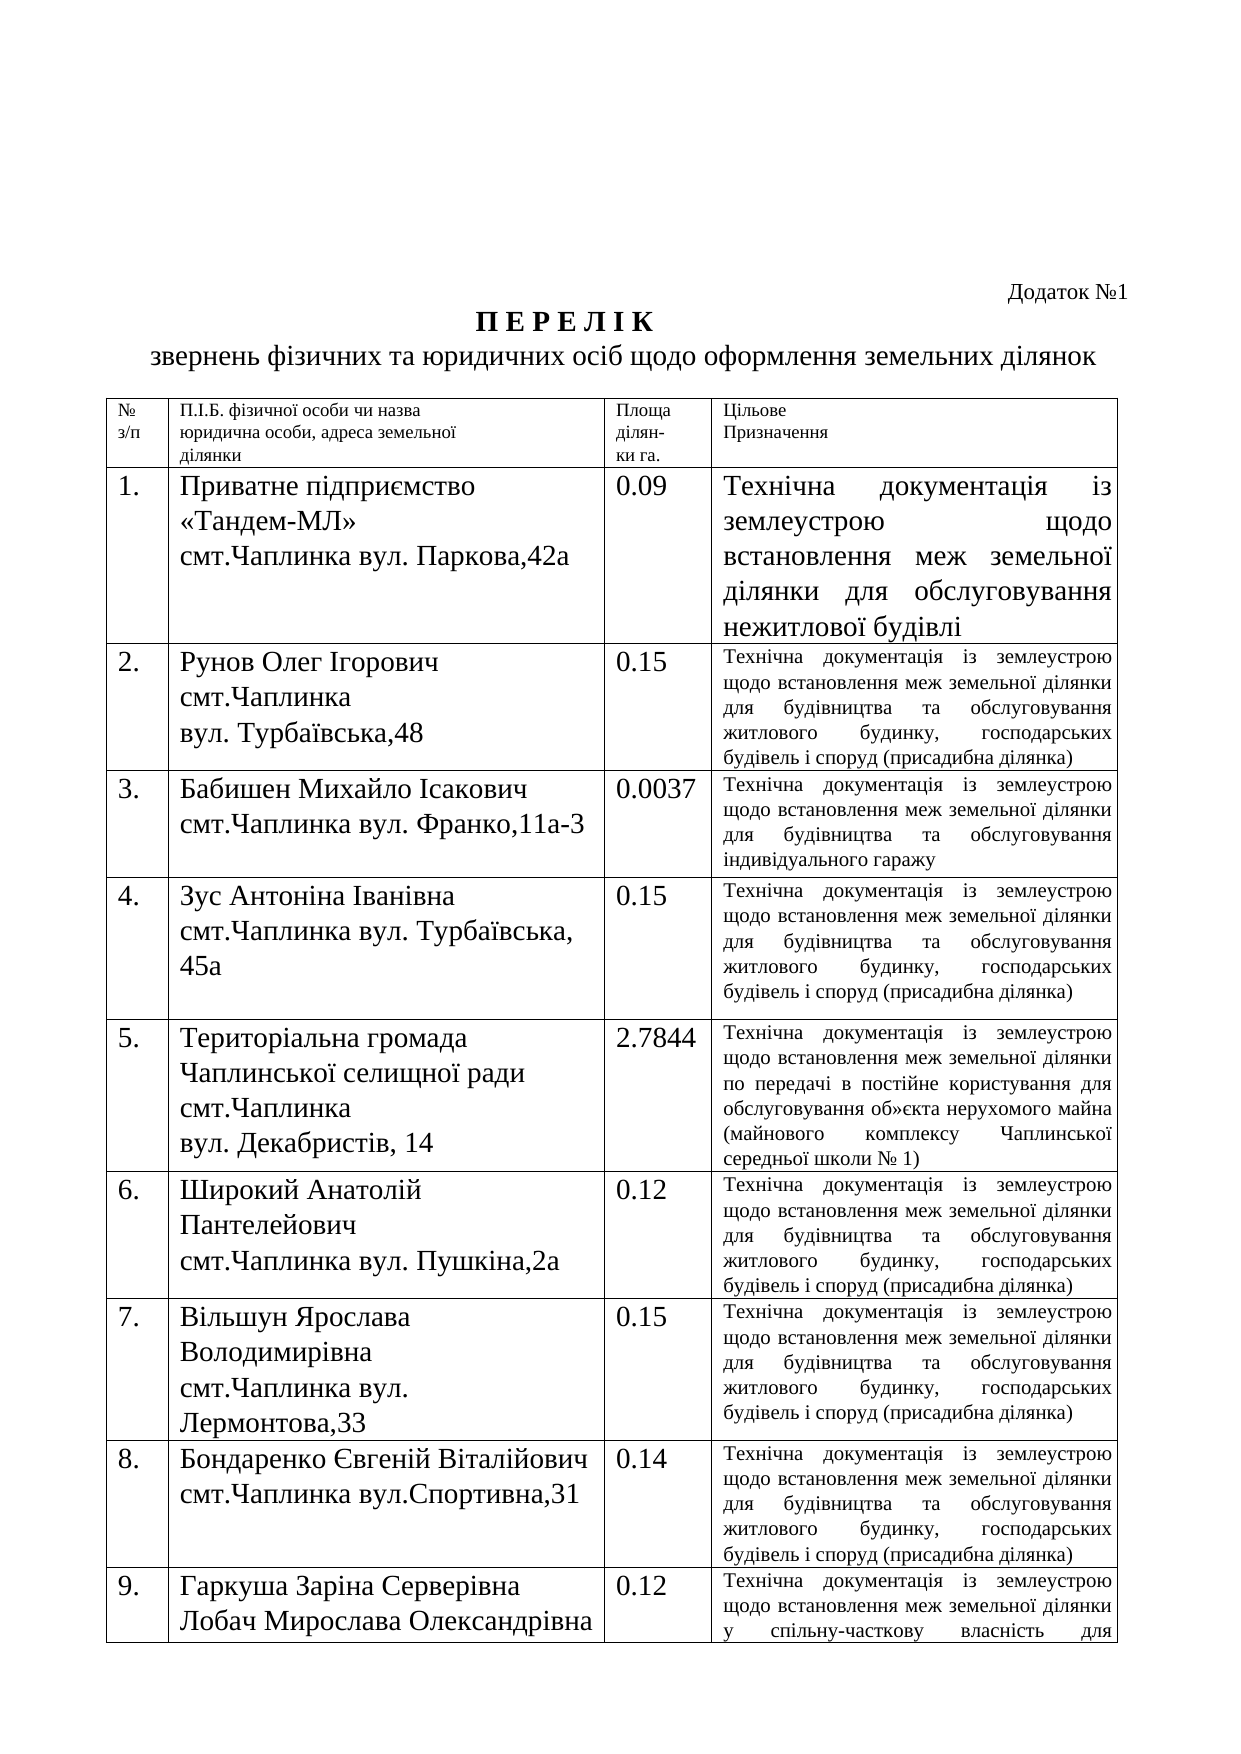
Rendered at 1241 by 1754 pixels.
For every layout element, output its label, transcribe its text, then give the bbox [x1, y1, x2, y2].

table_cell 0.14 [605, 1441, 711, 1567]
table_cell 0.12 [605, 1172, 711, 1298]
table_cell Технічна документація із землеустрою щодо встановлення меж земельної ділянки по передачі в постійне користування для обслуговування об»єкта нерухомого майна (майнового комплексу Чаплинської середньої школи № 1) [712, 1020, 1117, 1171]
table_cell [712, 1568, 1117, 1642]
table_cell Технічна документація із землеустрою щодо встановлення меж земельної ділянки для будівництва та обслуговування житлового будинку, господарських будівель і споруд (присадибна ділянка) [712, 644, 1117, 770]
table_cell 2.7844 [605, 1020, 711, 1171]
table_cell Технічна документація із землеустрою щодо встановлення меж земельної ділянки для будівництва та обслуговування житлового будинку, господарських будівель і споруд (присадибна ділянка) [712, 1441, 1117, 1567]
table_cell Технічна документація із землеустрою щодо встановлення меж земельної ділянки для обслуговування нежитлової будівлі [712, 468, 1117, 643]
text звернень фізичних та юридичних осіб щодо оформлення земельних ділянок [118, 338, 1128, 371]
table_cell Приватне підприємство «Тандем-МЛ» смт.Чаплинка вул. Паркова,42а [169, 468, 604, 643]
table_cell 9. [107, 1568, 168, 1642]
table_cell Територіальна громада Чаплинської селищної ради смт.Чаплинка вул. Декабристів, 14 [169, 1020, 604, 1171]
table_cell Бондаренко Євгеній Віталійович смт.Чаплинка вул.Спортивна,31 [169, 1441, 604, 1567]
table_header П.І.Б. фізичної особи чи назва юридична особи, адреса земельної ділянки [169, 399, 604, 467]
table_cell 0.09 [605, 468, 711, 643]
table_cell Вільшун Ярослава Володимирівна смт.Чаплинка вул. Лермонтова,33 [169, 1299, 604, 1440]
table_header Площа ділян- ки га. [605, 399, 711, 467]
table_cell 0.15 [605, 878, 711, 1019]
table_cell 4. [107, 878, 168, 1019]
table_header Цільове Призначення [712, 399, 1117, 467]
text П Е Р Е Л І К [118, 304, 1128, 338]
table_cell 0.15 [605, 644, 711, 770]
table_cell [169, 1568, 604, 1642]
table_cell 6. [107, 1172, 168, 1298]
table_cell 8. [107, 1441, 168, 1567]
table_cell 1. [107, 468, 168, 643]
table_cell Технічна документація із землеустрою щодо встановлення меж земельної ділянки для будівництва та обслуговування індивідуального гаражу [712, 771, 1117, 877]
table_cell Рунов Олег Ігорович смт.Чаплинка вул. Турбаївська,48 [169, 644, 604, 770]
table_cell 0.0037 [605, 771, 711, 877]
table_cell 3. [107, 771, 168, 877]
table_cell Технічна документація із землеустрою щодо встановлення меж земельної ділянки для будівництва та обслуговування житлового будинку, господарських будівель і споруд (присадибна ділянка) [712, 1172, 1117, 1298]
table_cell 0.15 [605, 1299, 711, 1440]
table_cell Технічна документація із землеустрою щодо встановлення меж земельної ділянки для будівництва та обслуговування житлового будинку, господарських будівель і споруд (присадибна ділянка) [712, 878, 1117, 1019]
table_cell 0.12 [605, 1568, 711, 1642]
table_header № з/п [107, 399, 168, 467]
table_cell 2. [107, 644, 168, 770]
text Додаток №1 [118, 278, 1128, 304]
table_cell Бабишен Михайло Ісакович смт.Чаплинка вул. Франко,11а-3 [169, 771, 604, 877]
table_cell Зус Антоніна Іванівна смт.Чаплинка вул. Турбаївська, 45а [169, 878, 604, 1019]
table_cell 5. [107, 1020, 168, 1171]
table_cell 7. [107, 1299, 168, 1440]
table_cell Технічна документація із землеустрою щодо встановлення меж земельної ділянки для будівництва та обслуговування житлового будинку, господарських будівель і споруд (присадибна ділянка) [712, 1299, 1117, 1440]
table_cell Широкий Анатолій Пантелейович смт.Чаплинка вул. Пушкіна,2а [169, 1172, 604, 1298]
